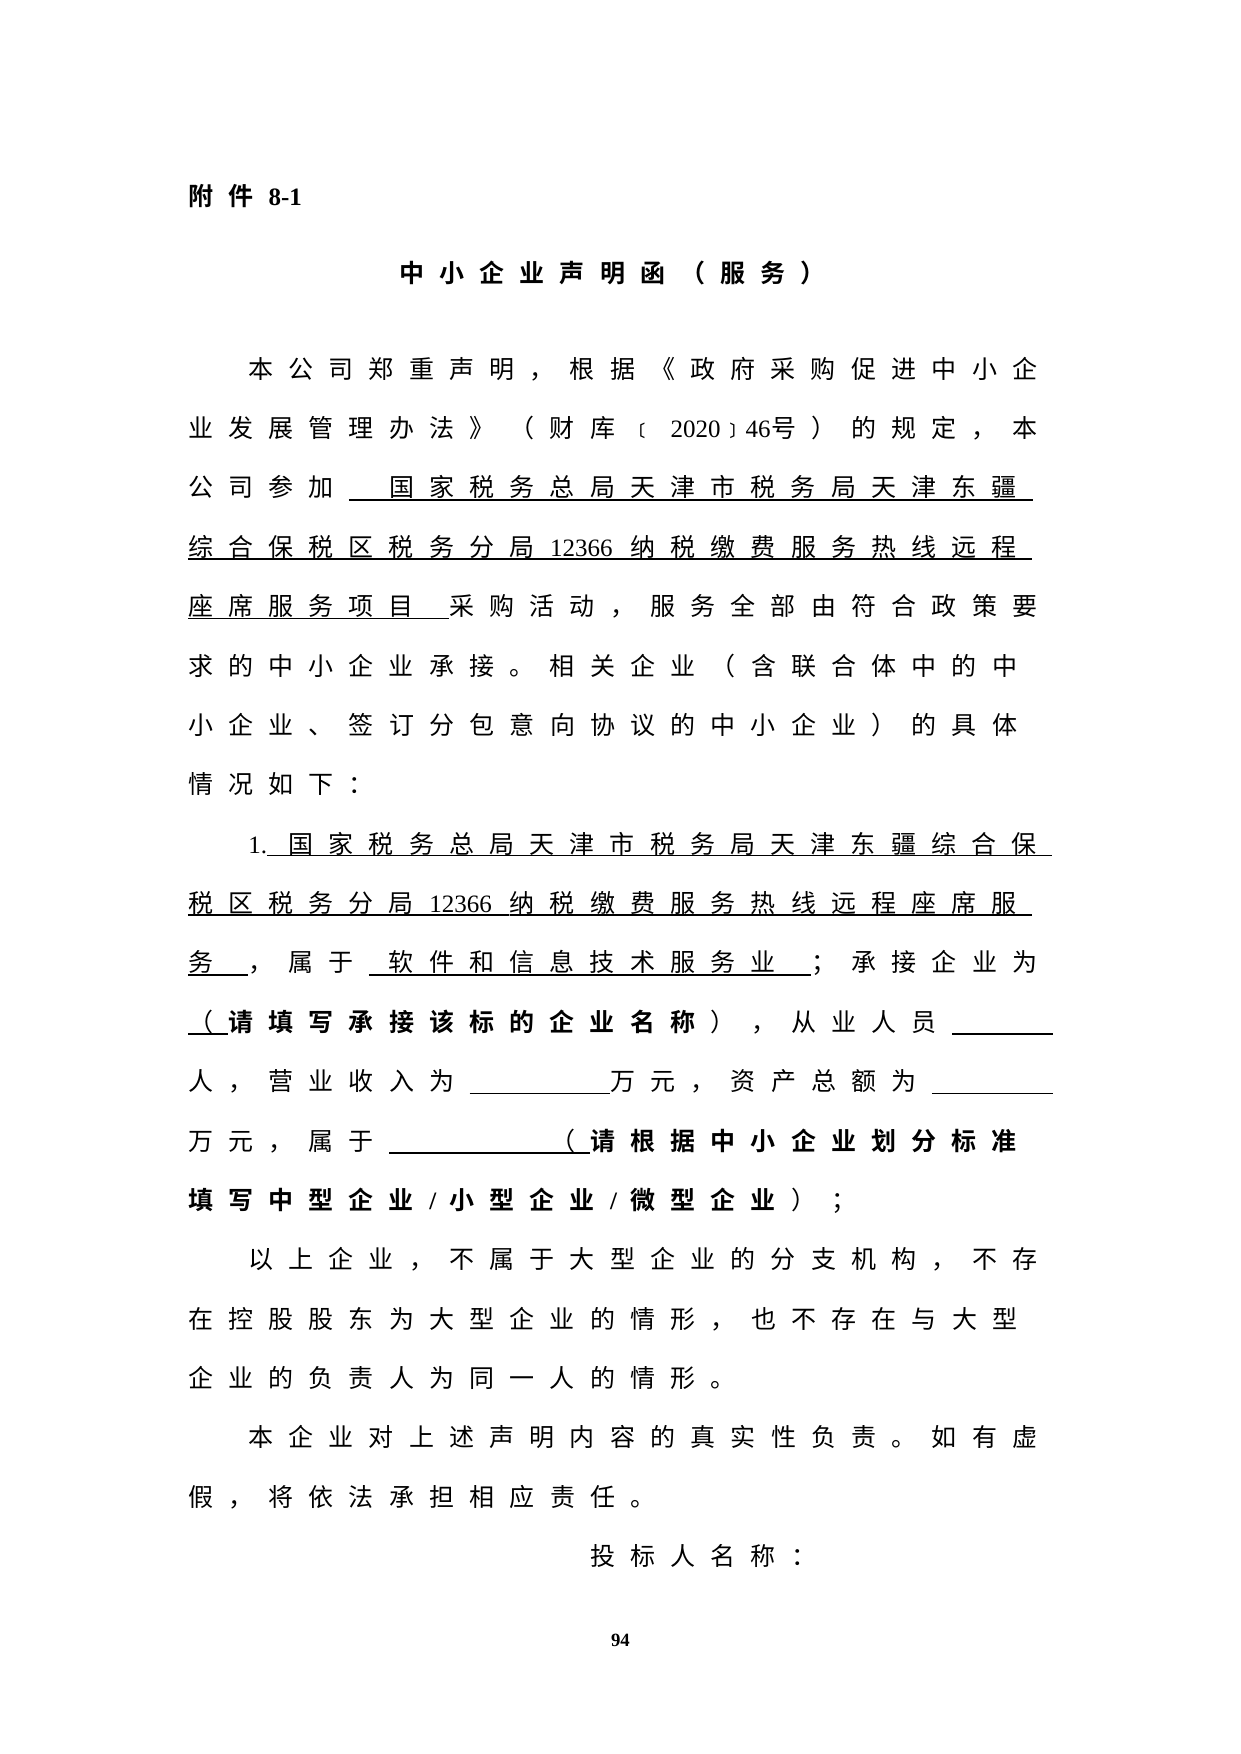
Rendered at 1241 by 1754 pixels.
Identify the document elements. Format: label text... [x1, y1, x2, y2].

text 投标人名称： [588, 1525, 1052, 1584]
text 附件8-1 [188, 164, 1052, 224]
text 以上企业，不属于大型企业的分支机构，不存在控股股东为大型企业的情形，也不存在与大型企业的负责人为同一人的情形。 [188, 1228, 1052, 1406]
text 1. 国家税务总局天津市税务局天津东疆综合保税区税务分局12366纳税缴费服务热线远程座席服务 ，属于 软件和信息技术服务业 ；承接企业为 （请填写承接该标的企业名称），从业人员 人，营业收入为 万元，资产总额为 万元，属于 （请根据中小企业划分标准填写中型企业/小型企业/微型企业）； [188, 813, 1052, 1228]
text 本公司郑重声明，根据《政府采购促进中小企业发展管理办法》（财库﹝2020﹞46号）的规定，本公司参加 国家税务总局天津市税务局天津东疆综合保税区税务分局12366纳税缴费服务热线远程座席服务项目 采购活动，服务全部由符合政策要求的中小企业承接。相关企业（含联合体中的中小企业、签订分包意向协议的中小企业）的具体情况如下： [188, 338, 1052, 813]
text 中小企业声明函（服务） [188, 242, 1052, 301]
text 本企业对上述声明内容的真实性负责。如有虚假，将依法承担相应责任。 [188, 1406, 1052, 1525]
